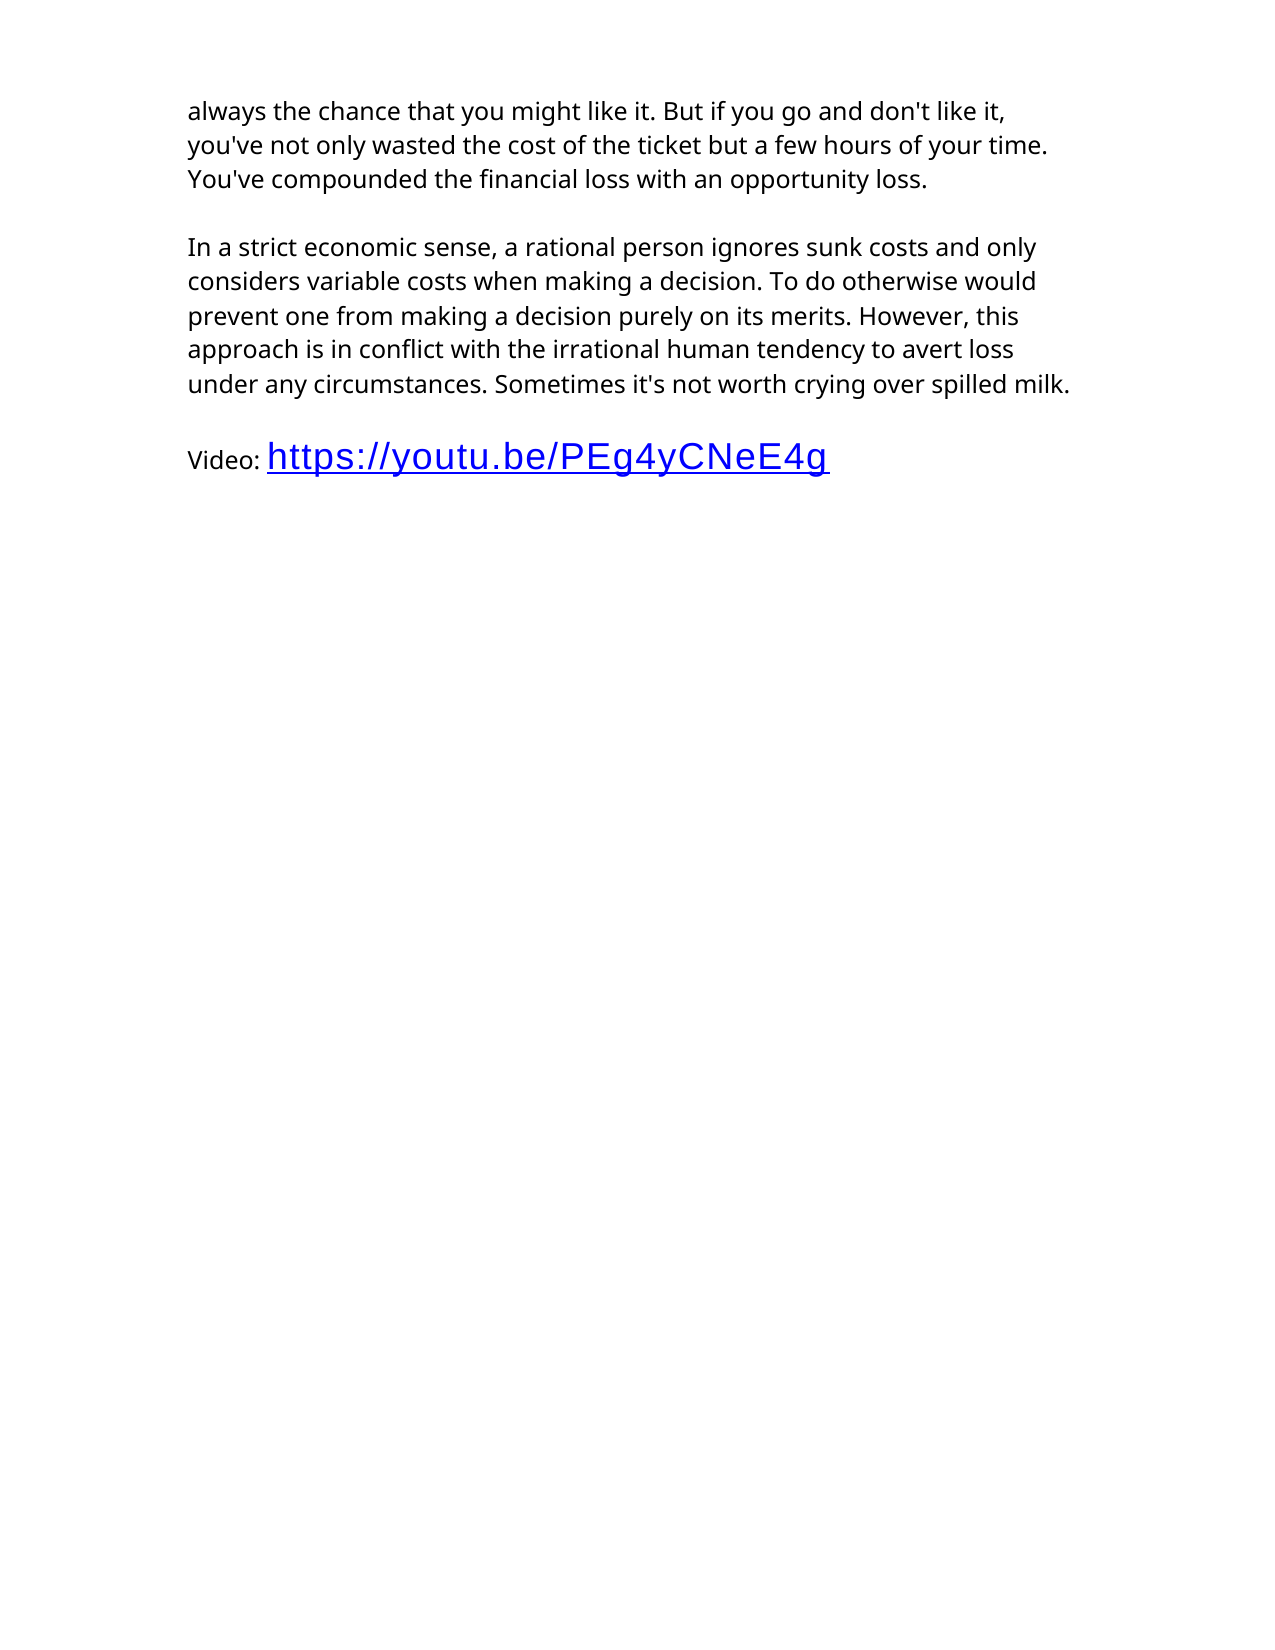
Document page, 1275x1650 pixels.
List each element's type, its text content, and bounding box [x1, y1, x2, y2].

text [187, 94, 1087, 196]
text In a strict economic sense, a rational person ignores sunk costs and only considers variable costs when making a decision. To do otherwise would prevent one from making a decision purely on its merits. However, this approach is in conflict with the irrational human tendency to avert loss under any circumstances. Sometimes it's not worth crying over spilled milk. [187, 230, 1087, 400]
text Video: https://youtu.be/PEg4yCNeE4g [187, 434, 1087, 477]
